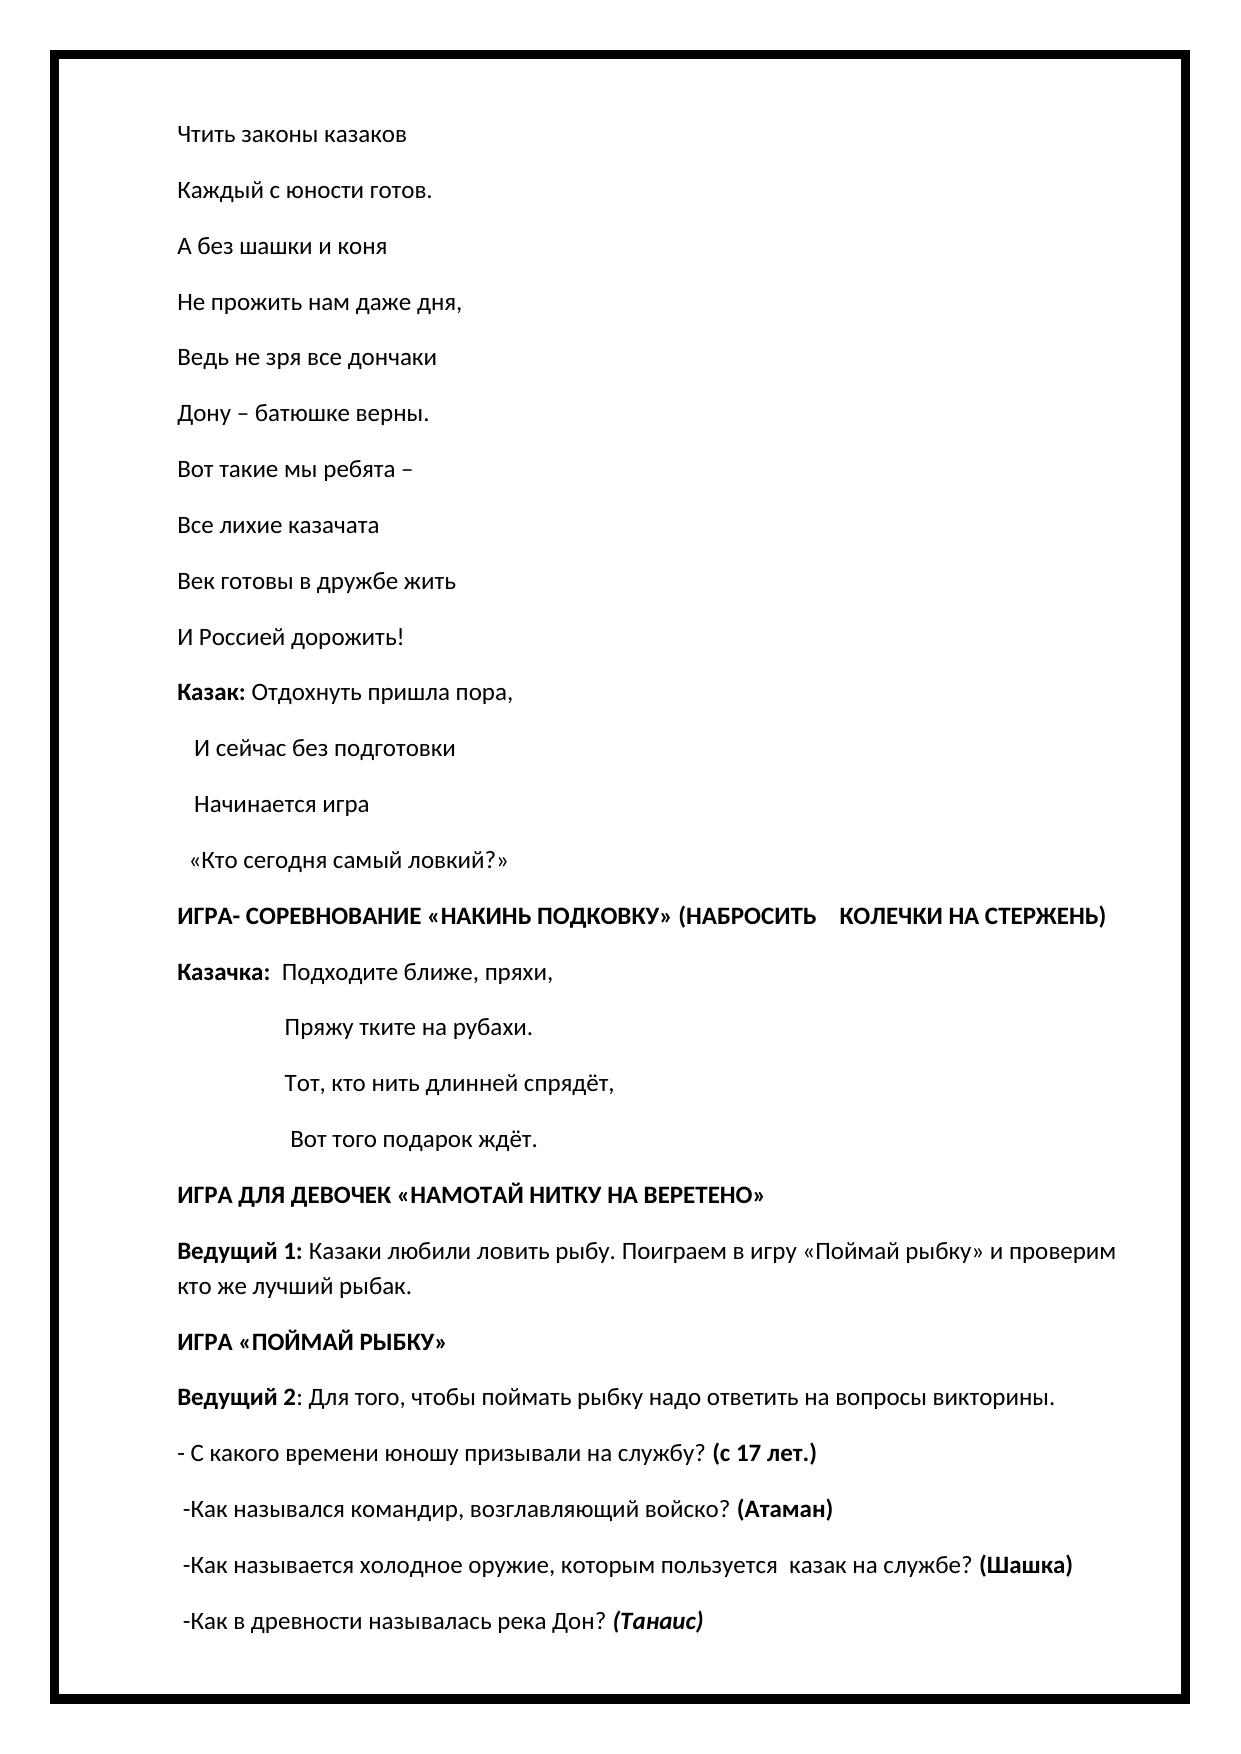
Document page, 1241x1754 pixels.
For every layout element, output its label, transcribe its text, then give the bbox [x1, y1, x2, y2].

text И сейчас без подготовки [177, 732, 1152, 763]
text Ведущий 2: Для того, чтобы поймать рыбку надо ответить на вопросы викторины. [177, 1381, 1152, 1412]
text Ведущий 1: Казаки любили ловить рыбу. Поиграем в игру «Поймай рыбку» и проверим кто же лучший рыбак. [177, 1235, 1152, 1300]
text Вот такие мы ребята – [177, 453, 1152, 484]
text ИГРА ДЛЯ ДЕВОЧЕК «НАМОТАЙ НИТКУ НА ВЕРЕТЕНО» [177, 1179, 1152, 1209]
text Тот, кто нить длинней спрядёт, [177, 1067, 1152, 1098]
text Казак: Отдохнуть пришла пора, [177, 676, 1152, 707]
text Не прожить нам даже дня, [177, 286, 1152, 316]
text -Как назывался командир, возглавляющий войско? (Атаман) [177, 1493, 1152, 1524]
text Ведь не зря все дончаки [177, 341, 1152, 372]
text -Как называется холодное оружие, которым пользуется казак на службе? (Шашка) [177, 1549, 1152, 1579]
text Чтить законы казаков [177, 118, 1152, 149]
text Казачка: Подходите ближе, пряхи, [177, 956, 1152, 986]
text Дону – батюшке верны. [177, 397, 1152, 428]
text - С какого времени юношу призывали на службу? (с 17 лет.) [177, 1437, 1152, 1468]
text -Как в древности называлась река Дон? (Танаис) [177, 1605, 1152, 1635]
text Каждый с юности готов. [177, 174, 1152, 204]
text «Кто сегодня самый ловкий?» [177, 844, 1152, 874]
text Век готовы в дружбе жить [177, 565, 1152, 595]
text ИГРА- СОРЕВНОВАНИЕ «НАКИНЬ ПОДКОВКУ» (НАБРОСИТЬ КОЛЕЧКИ НА СТЕРЖЕНЬ) [177, 900, 1152, 930]
text А без шашки и коня [177, 230, 1152, 260]
text ИГРА «ПОЙМАЙ РЫБКУ» [177, 1326, 1152, 1356]
text Все лихие казачата [177, 509, 1152, 539]
text Пряжу тките на рубахи. [177, 1011, 1152, 1042]
text И Россией дорожить! [177, 621, 1152, 651]
text Вот того подарок ждёт. [177, 1123, 1152, 1154]
text Начинается игра [177, 788, 1152, 819]
